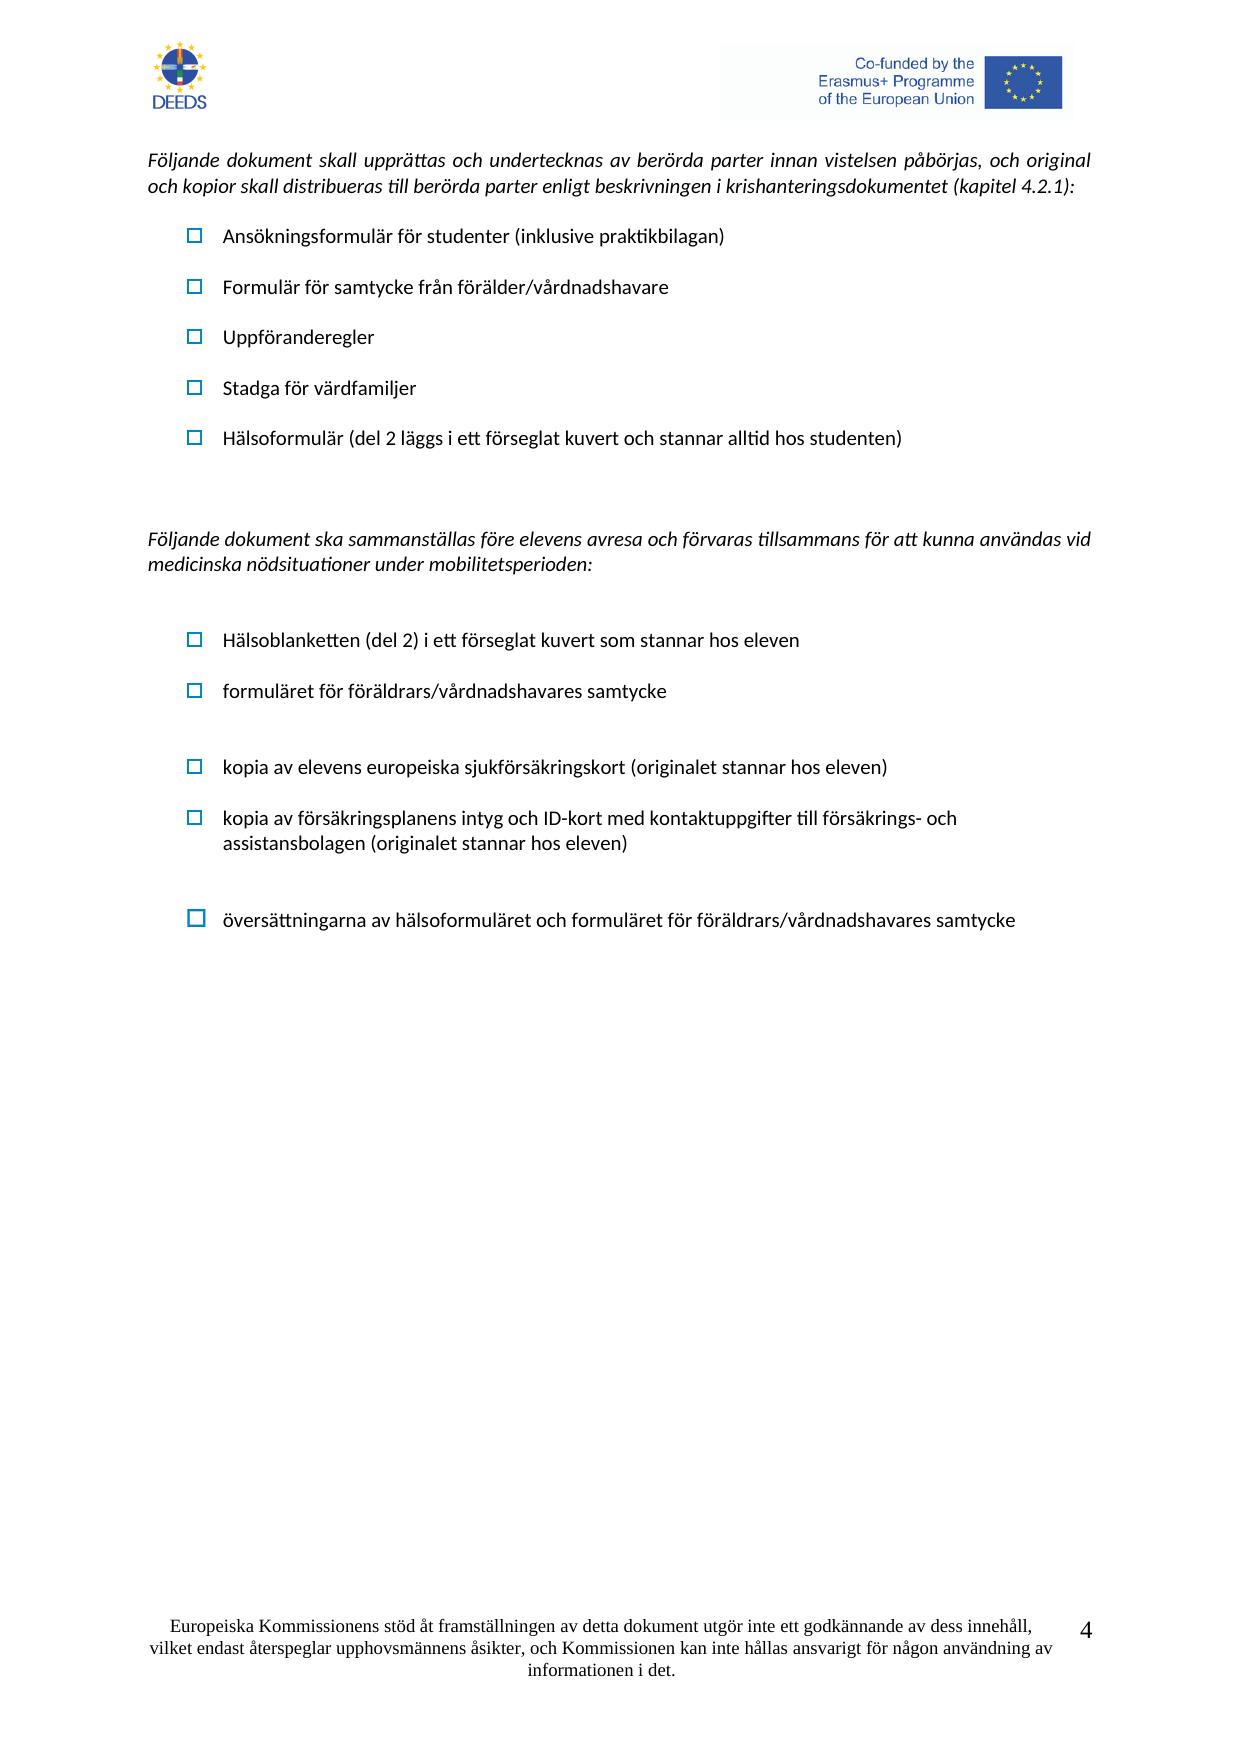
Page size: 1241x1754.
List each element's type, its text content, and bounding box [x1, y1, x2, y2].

list Stadga för värdfamiljer [185, 375, 1092, 400]
list Uppföranderegler [185, 324, 1092, 350]
list Hälsoformulär (del 2 läggs i ett förseglat kuvert och stannar alltid hos studenten) [185, 425, 1092, 451]
list Ansökningsformulär för studenter (inklusive praktikbilagan) [185, 223, 1092, 249]
text Följande dokument ska sammanställas före elevens avresa och förvaras tillsammans för att kunna användas vid medicinska nödsituationer under mobilitetsperioden: [148, 526, 1092, 577]
list Hälsoblanketten (del 2) i ett förseglat kuvert som stannar hos eleven [185, 627, 1092, 653]
picture [105, 25, 255, 125]
picture [720, 43, 1074, 121]
text Följande dokument skall upprättas och undertecknas av berörda parter innan vistelsen påbörjas, och original och kopior skall distribueras till berörda parter enligt beskrivningen i krishanteringsdokumentet (kapitel 4.2.1): [148, 148, 1092, 198]
list kopia av elevens europeiska sjukförsäkringskort (originalet stannar hos eleven) [185, 754, 1092, 780]
list översättningarna av hälsoformuläret och formuläret för föräldrars/vårdnadshavares samtycke [185, 907, 1092, 932]
list Formulär för samtycke från förälder/vårdnadshavare [185, 274, 1092, 299]
list formuläret för föräldrars/vårdnadshavares samtycke [185, 678, 1092, 703]
list kopia av försäkringsplanens intyg och ID-kort med kontaktuppgifter till försäkrings- och assistansbolagen (originalet stannar hos eleven) [185, 805, 1092, 856]
